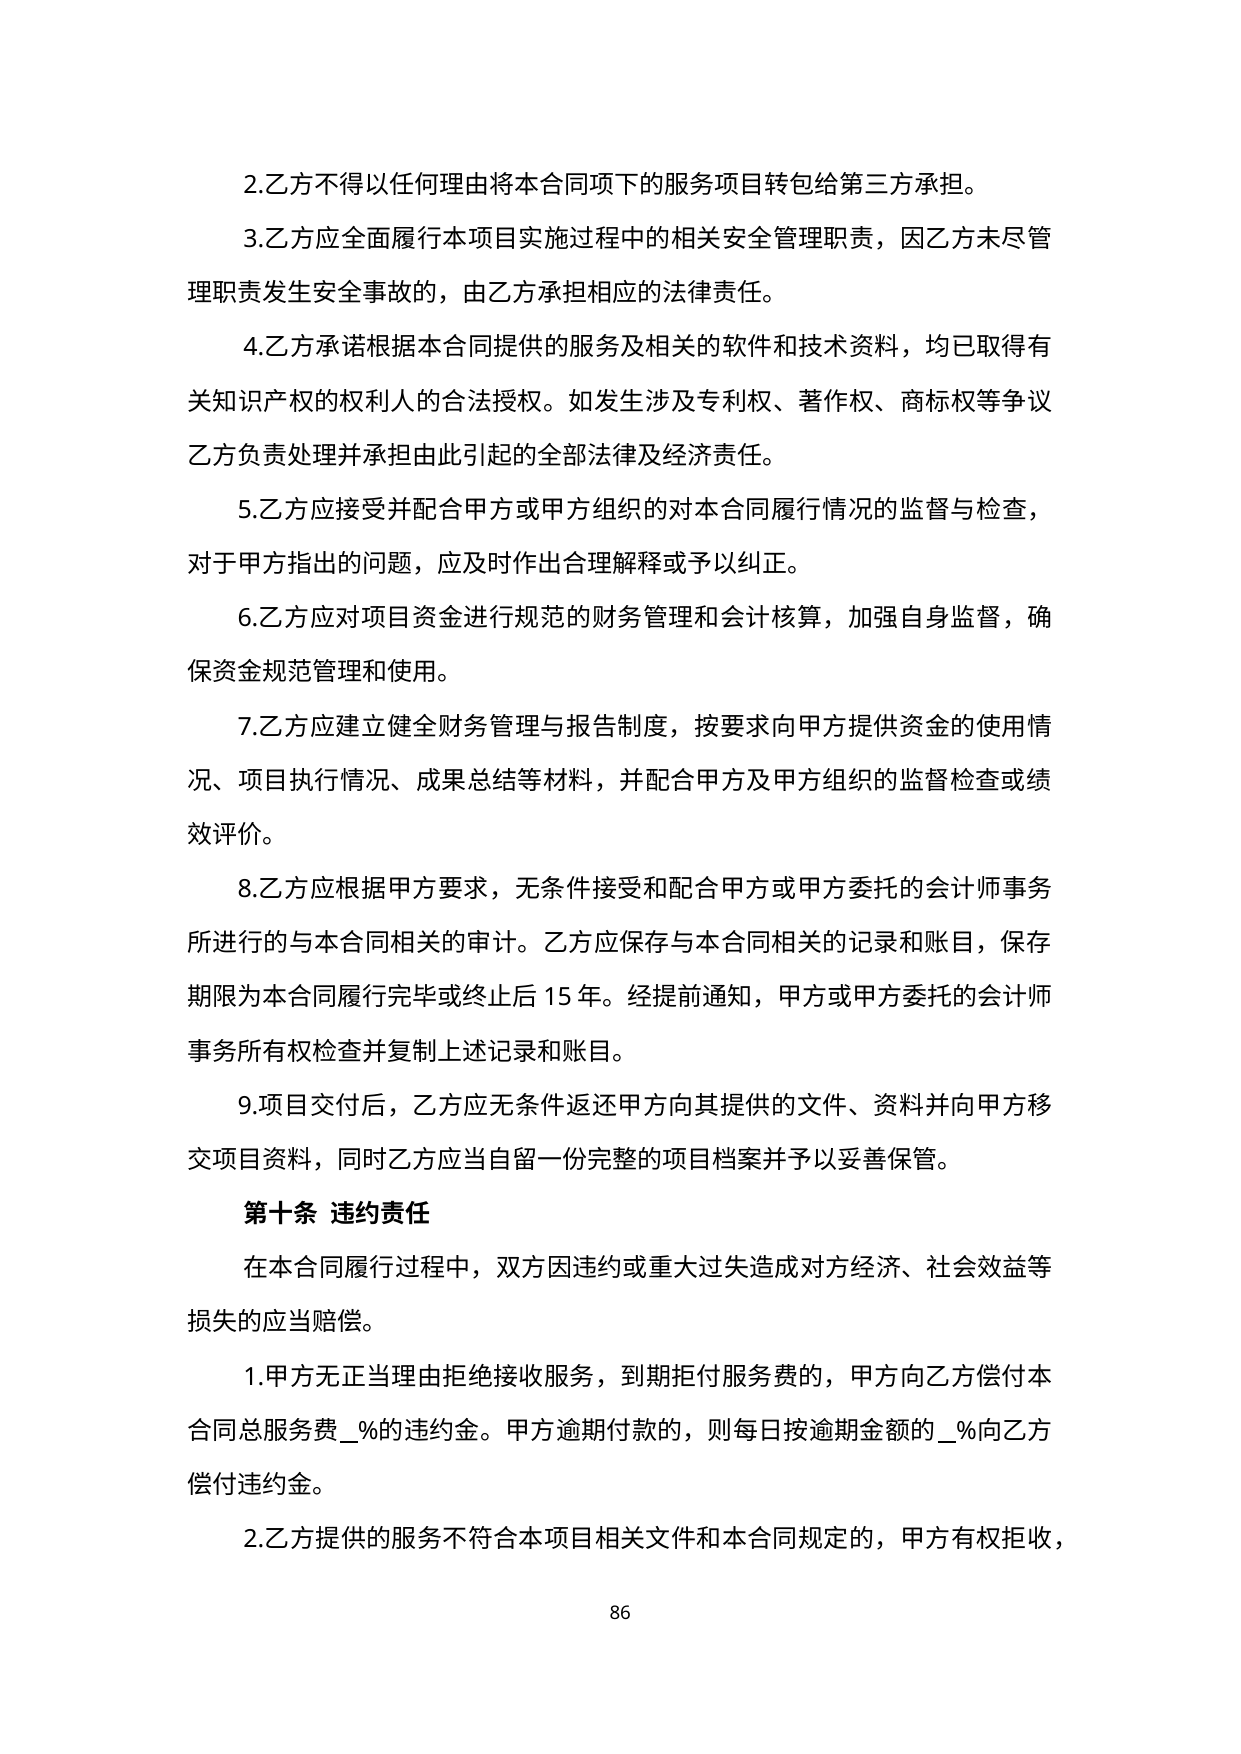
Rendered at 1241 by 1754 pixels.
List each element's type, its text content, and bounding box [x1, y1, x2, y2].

text 第十条 违约责任 [187, 1179, 1053, 1233]
text 6.乙方应对项目资金进行规范的财务管理和会计核算，加强自身监督，确保资金规范管理和使用。 [187, 583, 1053, 692]
text 9.项目交付后，乙方应无条件返还甲方向其提供的文件、资料并向甲方移交项目资料，同时乙方应当自留一份完整的项目档案并予以妥善保管。 [187, 1071, 1053, 1179]
text 3.乙方应全面履行本项目实施过程中的相关安全管理职责，因乙方未尽管理职责发生安全事故的，由乙方承担相应的法律责任。 [187, 204, 1053, 312]
text 在本合同履行过程中，双方因违约或重大过失造成对方经济、社会效益等损失的应当赔偿。 [187, 1233, 1053, 1342]
text 2.乙方不得以任何理由将本合同项下的服务项目转包给第三方承担。 [187, 150, 1053, 204]
text 4.乙方承诺根据本合同提供的服务及相关的软件和技术资料，均已取得有关知识产权的权利人的合法授权。如发生涉及专利权、著作权、商标权等争议，乙方负责处理并承担由此引起的全部法律及经济责任。 [187, 312, 1053, 475]
text 8.乙方应根据甲方要求，无条件接受和配合甲方或甲方委托的会计师事务所进行的与本合同相关的审计。乙方应保存与本合同相关的记录和账目，保存期限为本合同履行完毕或终止后15年。经提前通知，甲方或甲方委托的会计师事务所有权检查并复制上述记录和账目。 [187, 854, 1053, 1071]
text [187, 1504, 1053, 1558]
text 1.甲方无正当理由拒绝接收服务，到期拒付服务费的，甲方向乙方偿付本合同总服务费 %的违约金。甲方逾期付款的，则每日按逾期金额的 %向乙方偿付违约金。 [187, 1342, 1053, 1504]
text 7.乙方应建立健全财务管理与报告制度，按要求向甲方提供资金的使用情况、项目执行情况、成果总结等材料，并配合甲方及甲方组织的监督检查或绩效评价。 [187, 692, 1053, 854]
text 5.乙方应接受并配合甲方或甲方组织的对本合同履行情况的监督与检查，对于甲方指出的问题，应及时作出合理解释或予以纠正。 [187, 475, 1053, 583]
